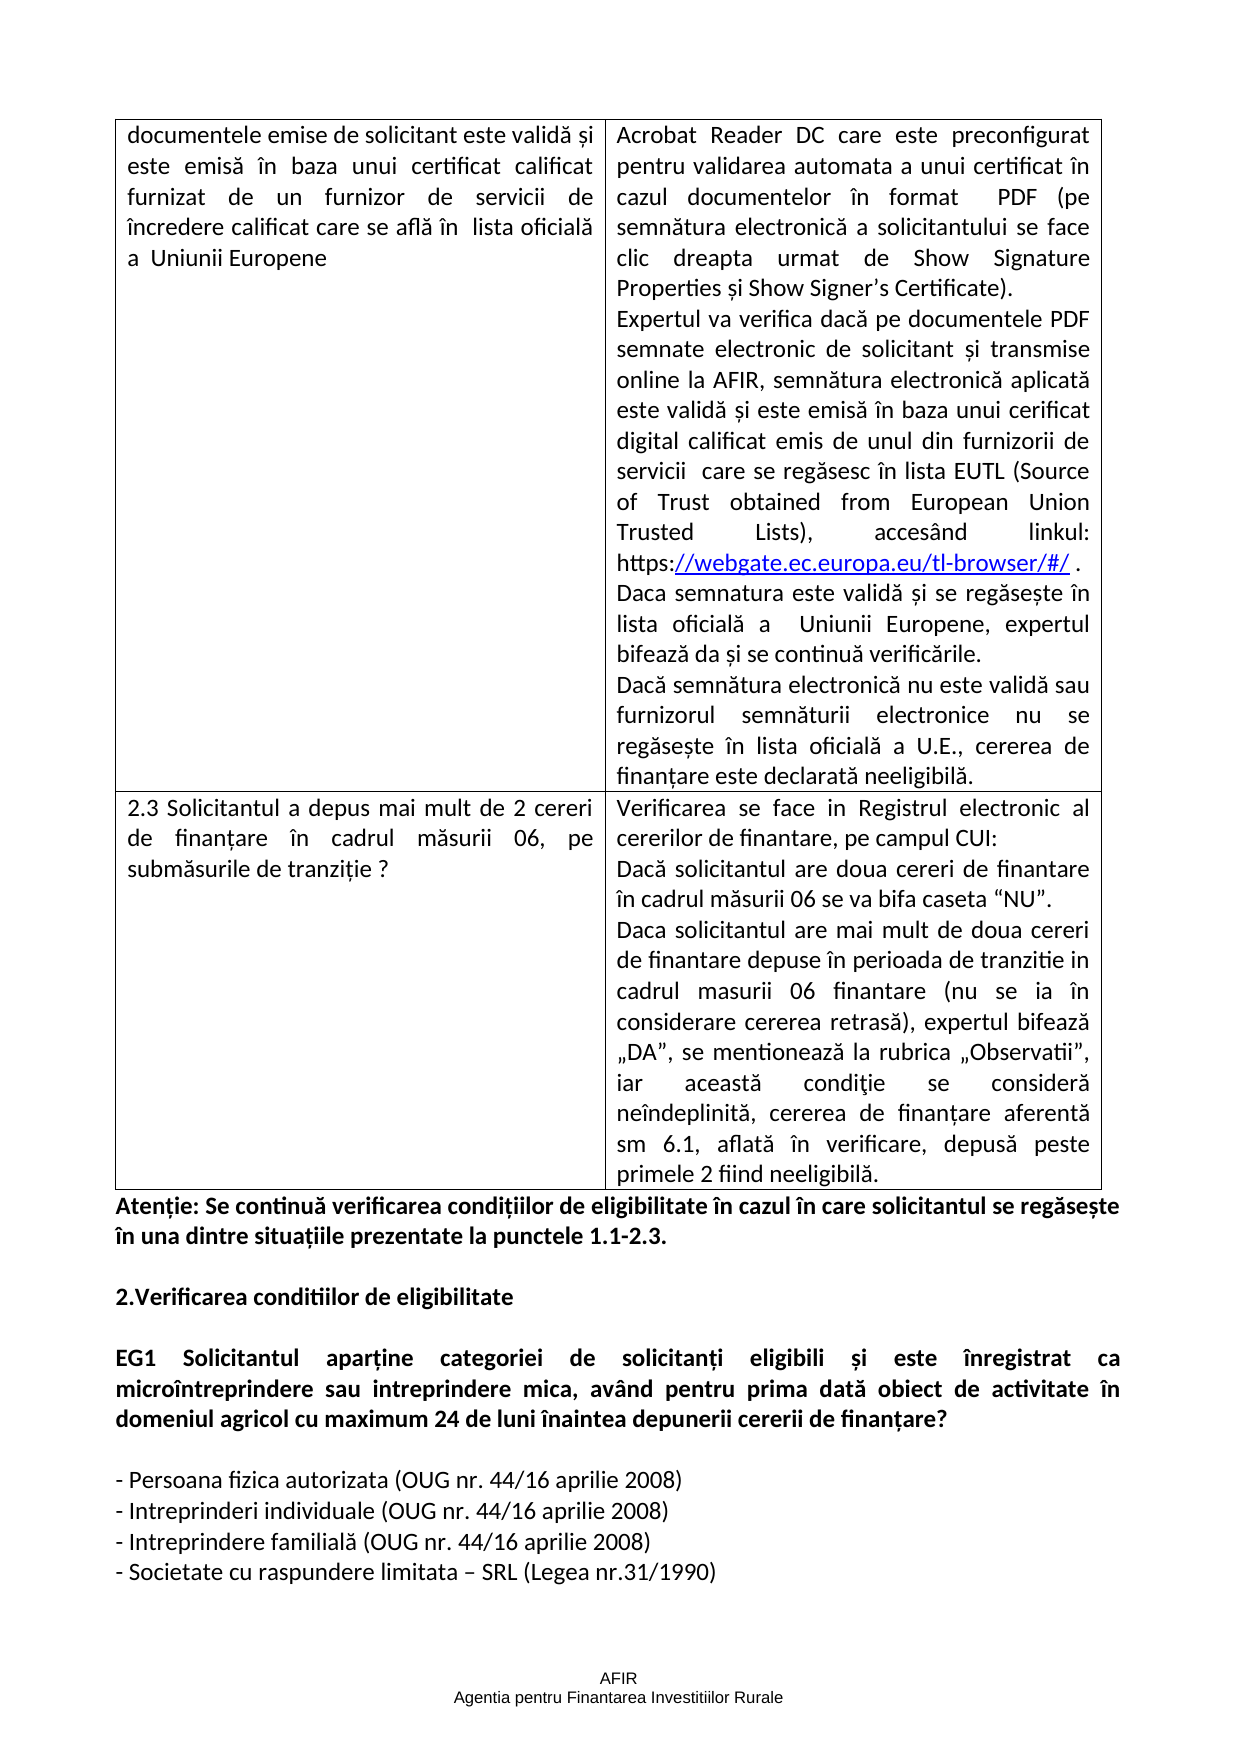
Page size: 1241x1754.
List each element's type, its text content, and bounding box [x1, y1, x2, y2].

text - Persoana fizica autorizata (OUG nr. 44/16 aprilie 2008) [115, 1464, 1122, 1495]
text - Intreprindere familială (OUG nr. 44/16 aprilie 2008) [115, 1526, 1122, 1556]
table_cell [116, 120, 605, 791]
text - Intreprinderi individuale (OUG nr. 44/16 aprilie 2008) [115, 1495, 1122, 1526]
table_cell Verificarea se face in Registrul electronic al cererilor de finantare, pe campul CUI: Dacă solicitantul are doua cereri de finantare în cadrul măsurii 06 se va bifa caseta “NU”. Daca solicitantul are mai mult de doua cereri de finantare depuse în perioada de tranzitie in cadrul masurii 06 finantare (nu se ia în considerare cererea retrasă), expertul bifează „DA”, se mentionează la rubrica „Observatii”, iar această condiţie se consideră neîndeplinită, cererea de finanțare aferentă sm 6.1, aflată în verificare, depusă peste primele 2 fiind neeligibilă. [606, 792, 1101, 1189]
table_cell 2.3 Solicitantul a depus mai mult de 2 cereri de finanțare în cadrul măsurii 06, pe submăsurile de tranziție ? [116, 792, 605, 1189]
text 2.Verificarea conditiilor de eligibilitate [115, 1281, 1122, 1312]
text - Societate cu raspundere limitata – SRL (Legea nr.31/1990) [115, 1556, 1122, 1587]
text Atenție: Se continuă verificarea condiţiilor de eligibilitate în cazul în care solicitantul se regăseşte în una dintre situaţiile prezentate la punctele 1.1-2.3. [115, 1190, 1122, 1251]
text EG1 Solicitantul aparţine categoriei de solicitanţi eligibili şi este înregistrat ca microîntreprindere sau intreprindere mica, având pentru prima dată obiect de activitate în domeniul agricol cu maximum 24 de luni înaintea depunerii cererii de finanţare? [115, 1342, 1122, 1434]
